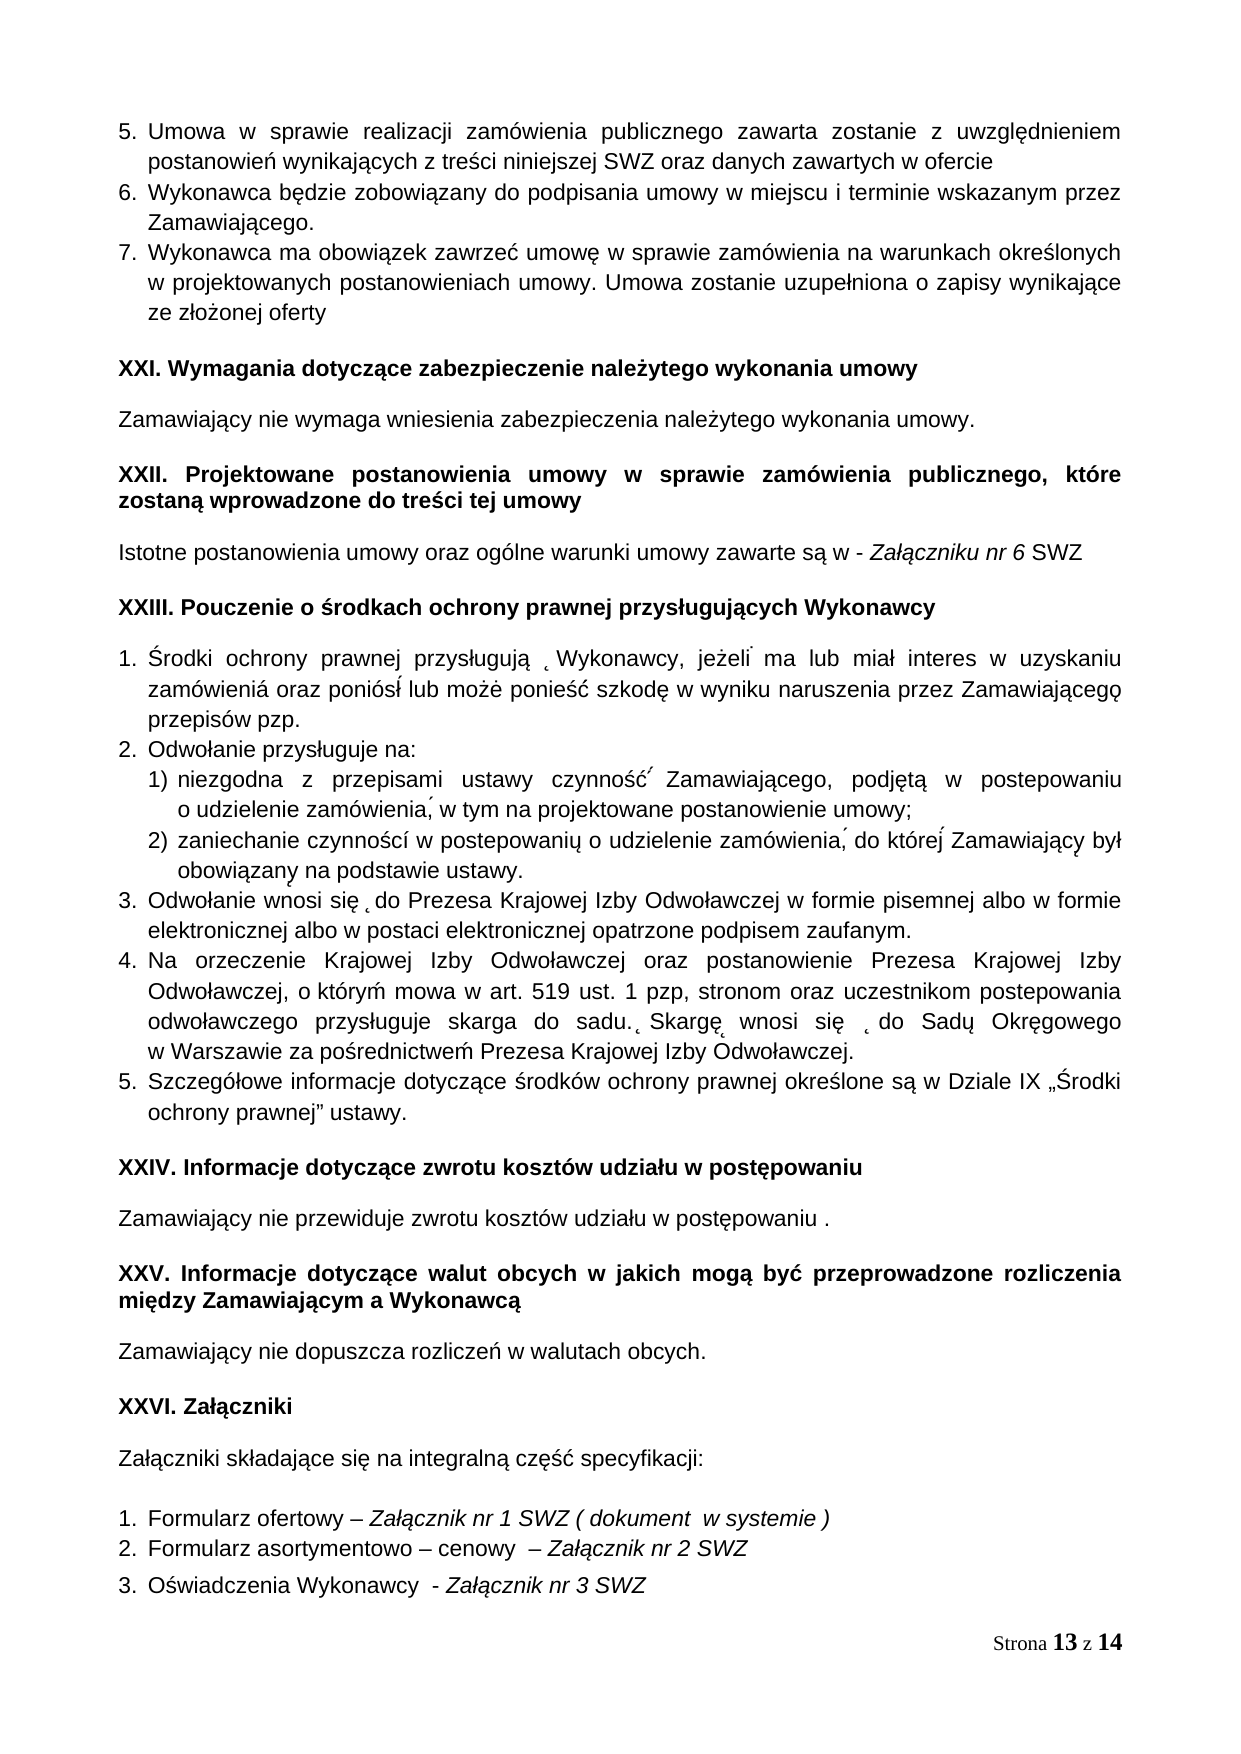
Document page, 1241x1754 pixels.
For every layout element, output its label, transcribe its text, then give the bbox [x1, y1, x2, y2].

subtitle XXII. Projektowane postanowienia umowy w sprawie zamówienia publicznego, które zostaną wprowadzone do treści tej umowy [118, 461, 1122, 514]
list Wykonawca będzie zobowiązany do podpisania umowy w miejscu i terminie wskazanym przez Zamawiającego. [118, 178, 1122, 235]
list Formularz asortymentowo – cenowy – Załącznik nr 2 SWZ [118, 1535, 1122, 1562]
list Środki ochrony prawnej przysługują ̨ Wykonawcy, jeżeli̇ ma lub miał interes w uzyskaniu zamówieniá oraz poniósł́ lub możė ponieść́ szkodę w wyniku naruszenia przez Zamawiającegǫ przepisów pzp. [118, 645, 1122, 732]
list zaniechanie czynnoścí w postepowanių o udzielenie zamówienia,́ do której́ Zamawiający̨ był obowiązany̨ na podstawie ustawy. [148, 827, 1122, 883]
text Zamawiający nie wymaga wniesienia zabezpieczenia należytego wykonania umowy. [118, 406, 1122, 432]
text Zamawiający nie przewiduje zwrotu kosztów udziału w postępowaniu . [118, 1205, 1122, 1231]
subtitle XXIII. Pouczenie o środkach ochrony prawnej przysługujących Wykonawcy [118, 594, 1122, 620]
subtitle XXV. Informacje dotyczące walut obcych w jakich mogą być przeprowadzone rozliczenia między Zamawiającym a Wykonawcą [118, 1260, 1122, 1313]
subtitle XXIV. Informacje dotyczące zwrotu kosztów udziału w postępowaniu [118, 1154, 1122, 1180]
list Odwołanie wnosi się ̨ do Prezesa Krajowej Izby Odwoławczej w formie pisemnej albo w formie elektronicznej albo w postaci elektronicznej opatrzone podpisem zaufanym. [118, 887, 1122, 944]
text Zamawiający nie dopuszcza rozliczeń w walutach obcych. [118, 1338, 1122, 1364]
list Oświadczenia Wykonawcy - Załącznik nr 3 SWZ [118, 1572, 1122, 1598]
subtitle XXVI. Załączniki [118, 1393, 1122, 1419]
list Umowa w sprawie realizacji zamówienia publicznego zawarta zostanie z uwzględnieniem postanowień wynikających z treści niniejszej SWZ oraz danych zawartych w ofercie [118, 118, 1122, 175]
subtitle XXI. Wymagania dotyczące zabezpieczenie należytego wykonania umowy [118, 354, 1122, 381]
list Szczegółowe informacje dotyczące środków ochrony prawnej określone są w Dziale IX „Środki ochrony prawnej” ustawy. [118, 1068, 1122, 1125]
list Wykonawca ma obowiązek zawrzeć umowę w sprawie zamówienia na warunkach określonych w projektowanych postanowieniach umowy. Umowa zostanie uzupełniona o zapisy wynikające ze złożonej oferty [118, 239, 1122, 326]
list niezgodna z przepisami ustawy czynność́́ Zamawiającego, podjętą w postepowaniu o udzielenie zamówienia,́ w tym na projektowane postanowienie umowy; [148, 766, 1122, 823]
text Załączniki składające się na integralną część specyfikacji: [118, 1444, 1122, 1471]
list Na orzeczenie Krajowej Izby Odwoławczej oraz postanowienie Prezesa Krajowej Izby Odwoławczej, o któryḿ mowa w art. 519 ust. 1 pzp, stronom oraz uczestnikom postepowania odwoławczego przysługuje skarga do sadu.̨ Skargę̨ wnosi się ̨ do Sadų Okręgowego w Warszawie za pośrednictweḿ Prezesa Krajowej Izby Odwoławczej. [118, 947, 1122, 1064]
list Istotne postanowienia umowy oraz ogólne warunki umowy zawarte są w - Załączniku nr 6 SWZ [118, 539, 1122, 565]
list Formularz ofertowy – Załącznik nr 1 SWZ ( dokument w systemie ) [118, 1505, 1122, 1531]
list Odwołanie przysługuje na: [118, 736, 1122, 762]
